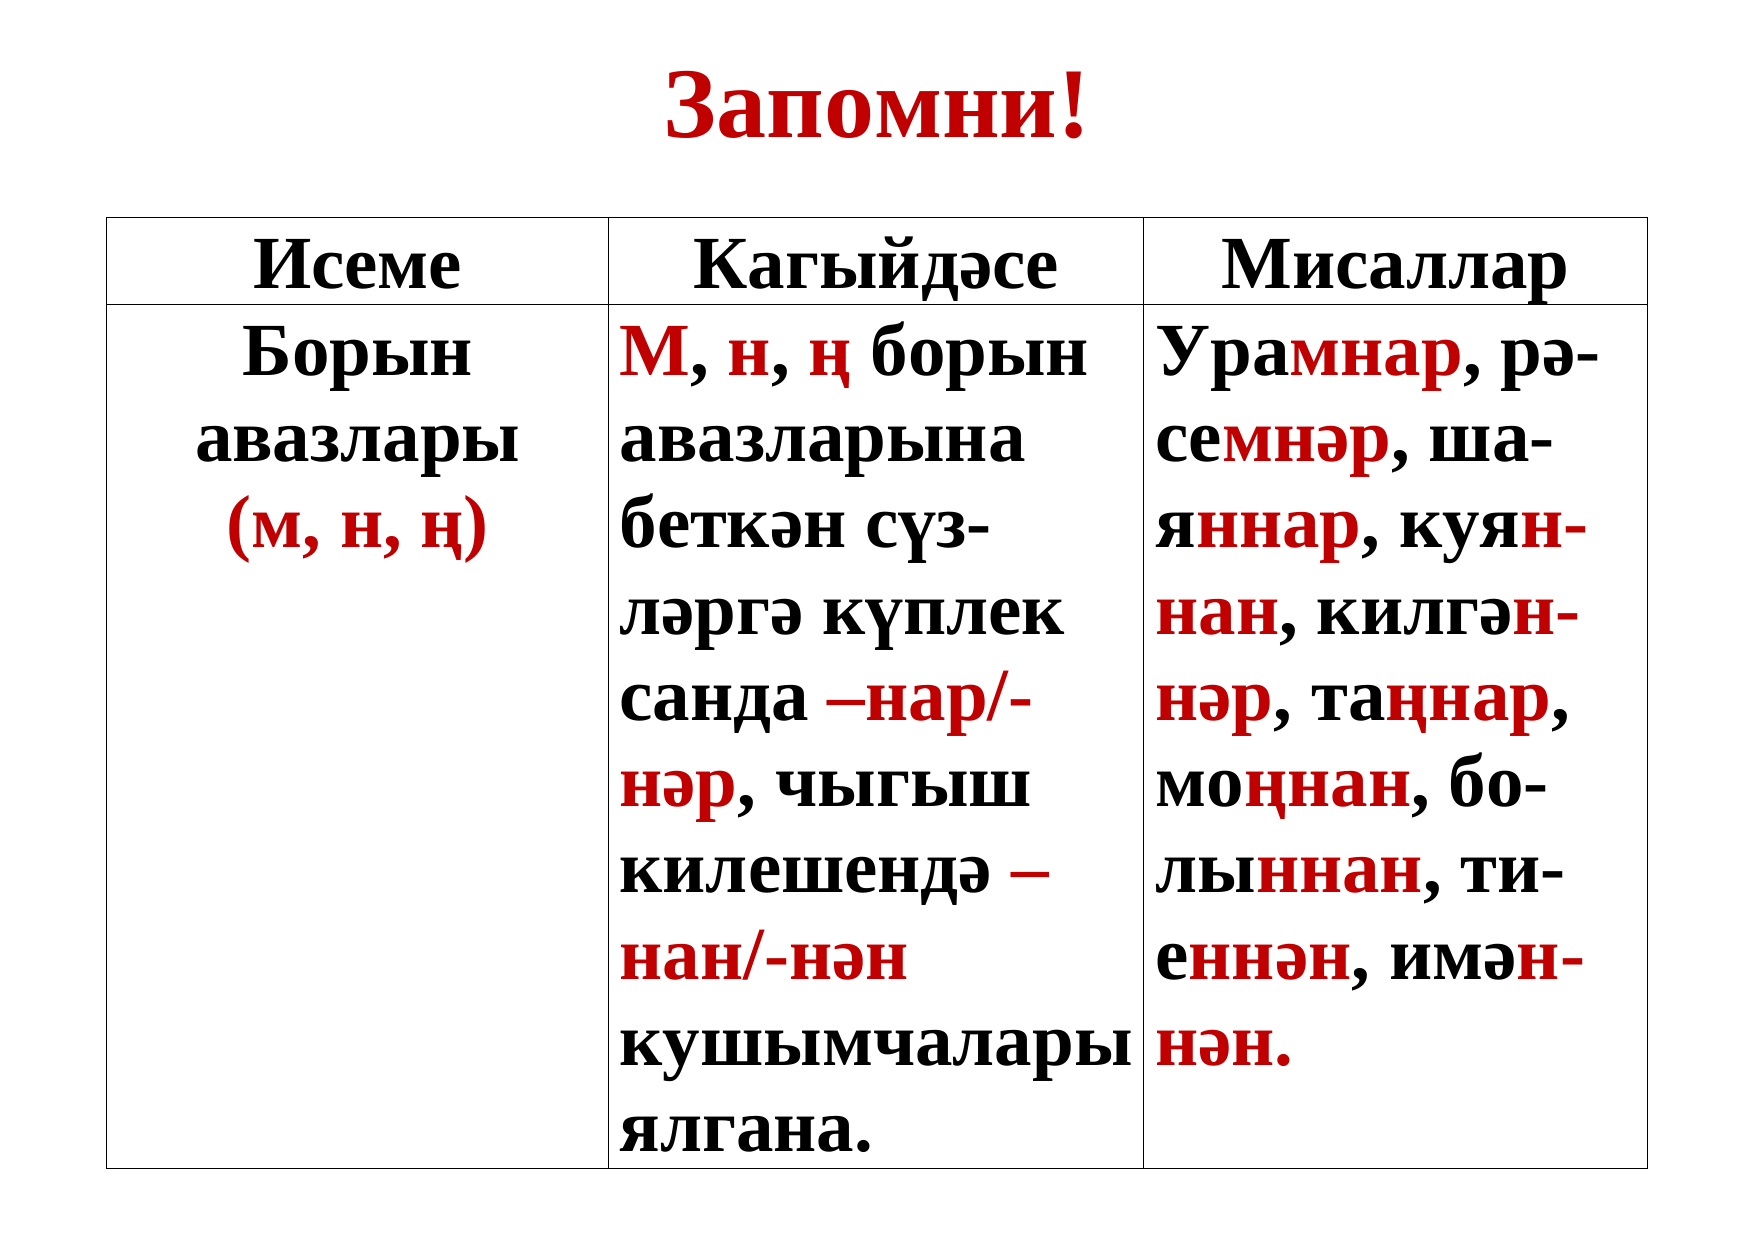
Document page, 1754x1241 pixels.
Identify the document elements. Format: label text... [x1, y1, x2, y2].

table_cell Борын авазлары (м, н, ң) [107, 305, 608, 1168]
table_header Мисаллар [1144, 218, 1647, 304]
table_cell Урамнар, рә- семнәр, ша- яннар, куян- нан, килгән- нәр, таңнар, моңнан, бо- лыннан, ти- еннән, имән- нән. [1144, 305, 1647, 1168]
text Запомни! [118, 44, 1636, 159]
table_header Исеме [107, 218, 608, 304]
table_cell М, н, ң борын авазларына беткән сүз-ләргә күплек санда –нар/-нәр, чыгыш килешендә –нан/-нән кушымчалары ялгана. [609, 305, 1143, 1168]
table_header Кагыйдәсе [609, 218, 1143, 304]
